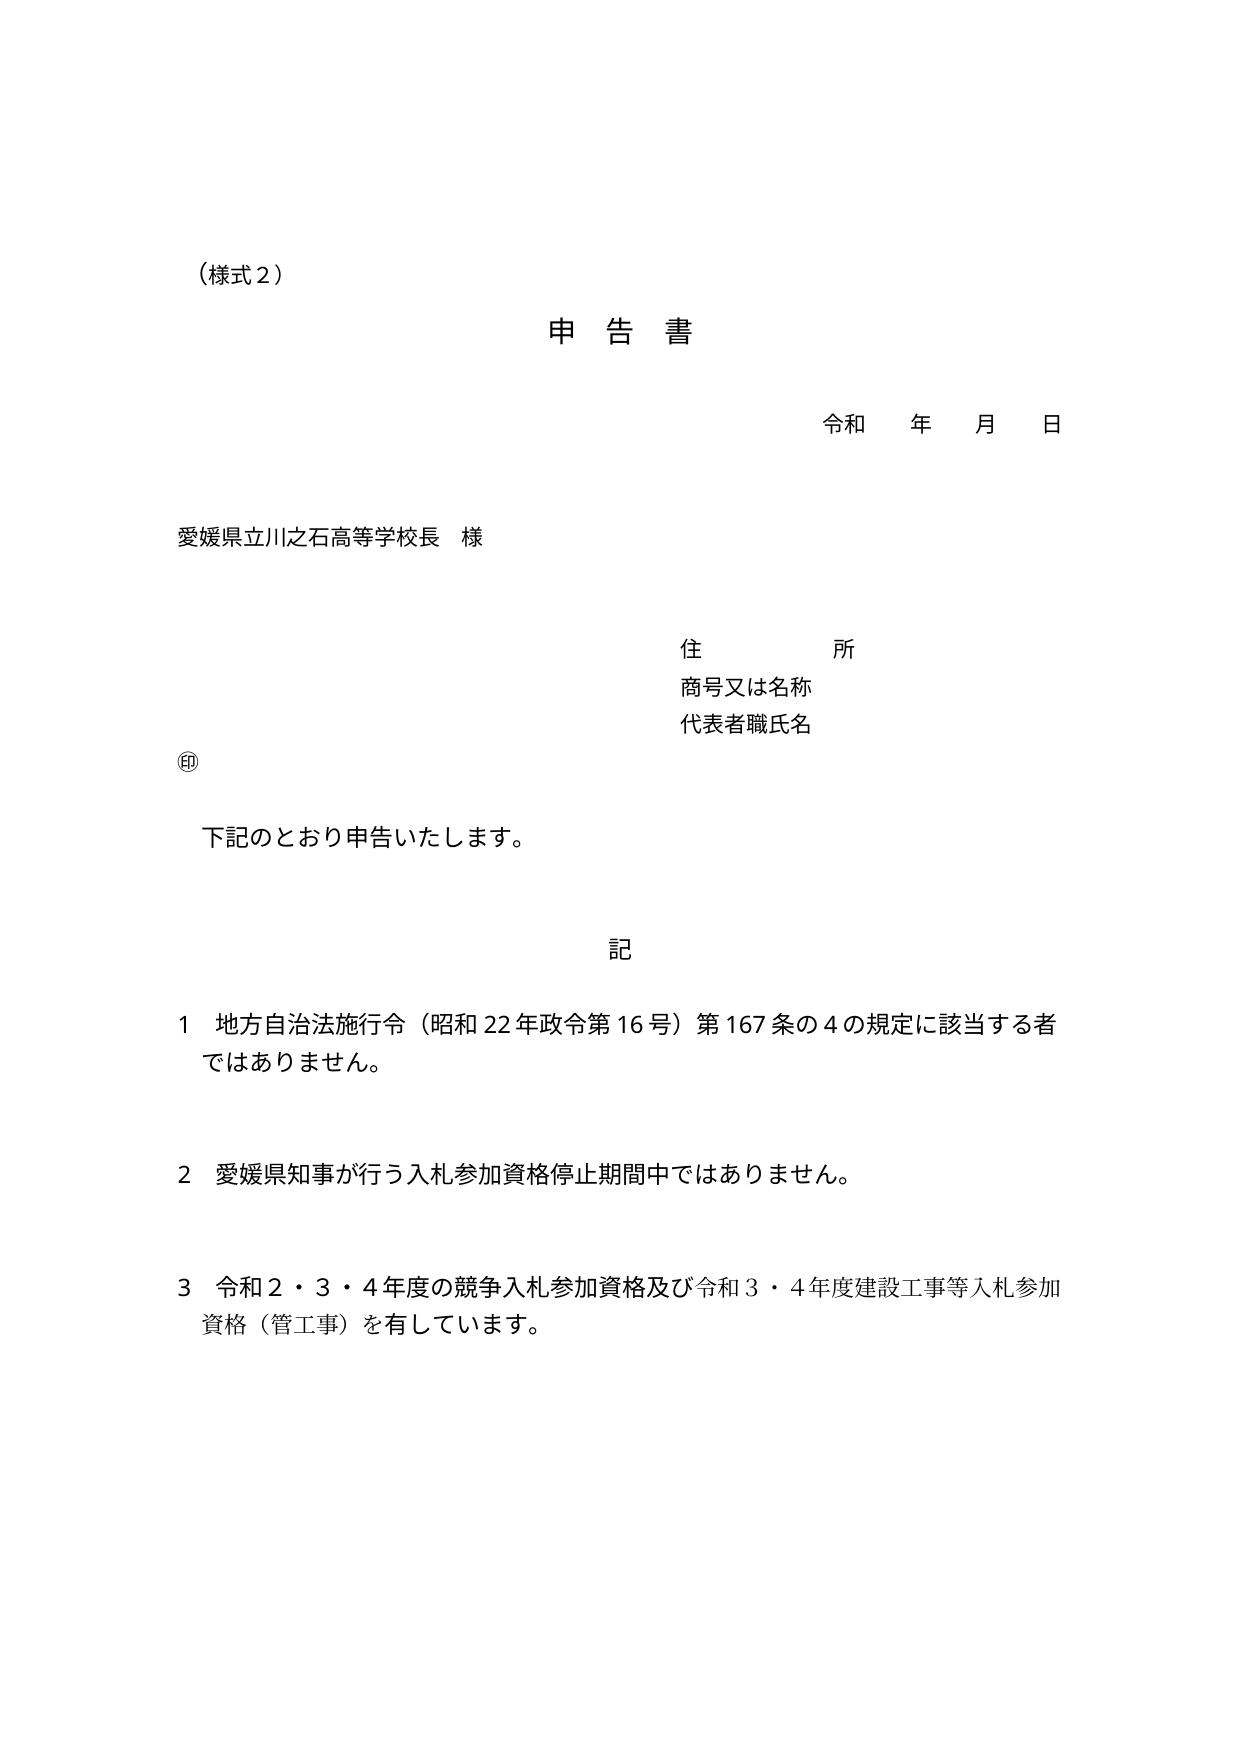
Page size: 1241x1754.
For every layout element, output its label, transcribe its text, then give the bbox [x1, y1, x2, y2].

text 申 告 書 [177, 292, 1063, 367]
text （様式２） [177, 254, 1063, 292]
text 3 令和２・３・４年度の競争入札参加資格及び令和３・４年度建設工事等入札参加資格（管工事）を有しています。 [177, 1267, 1063, 1342]
text 2 愛媛県知事が行う入札参加資格停止期間中ではありません。 [177, 1154, 1063, 1192]
text 代表者職氏名 ㊞ [177, 704, 1063, 779]
text 1 地方自治法施行令（昭和22年政令第16号）第167条の4の規定に該当する者ではありません。 [177, 1004, 1063, 1079]
text 記 [177, 929, 1063, 967]
text 下記のとおり申告いたします。 [177, 817, 1063, 854]
text 住 所 [177, 629, 1063, 667]
text 令和 年 月 日 [177, 404, 1063, 442]
text 愛媛県立川之石高等学校長 様 [177, 517, 1063, 554]
text 商号又は名称 [177, 667, 1063, 704]
